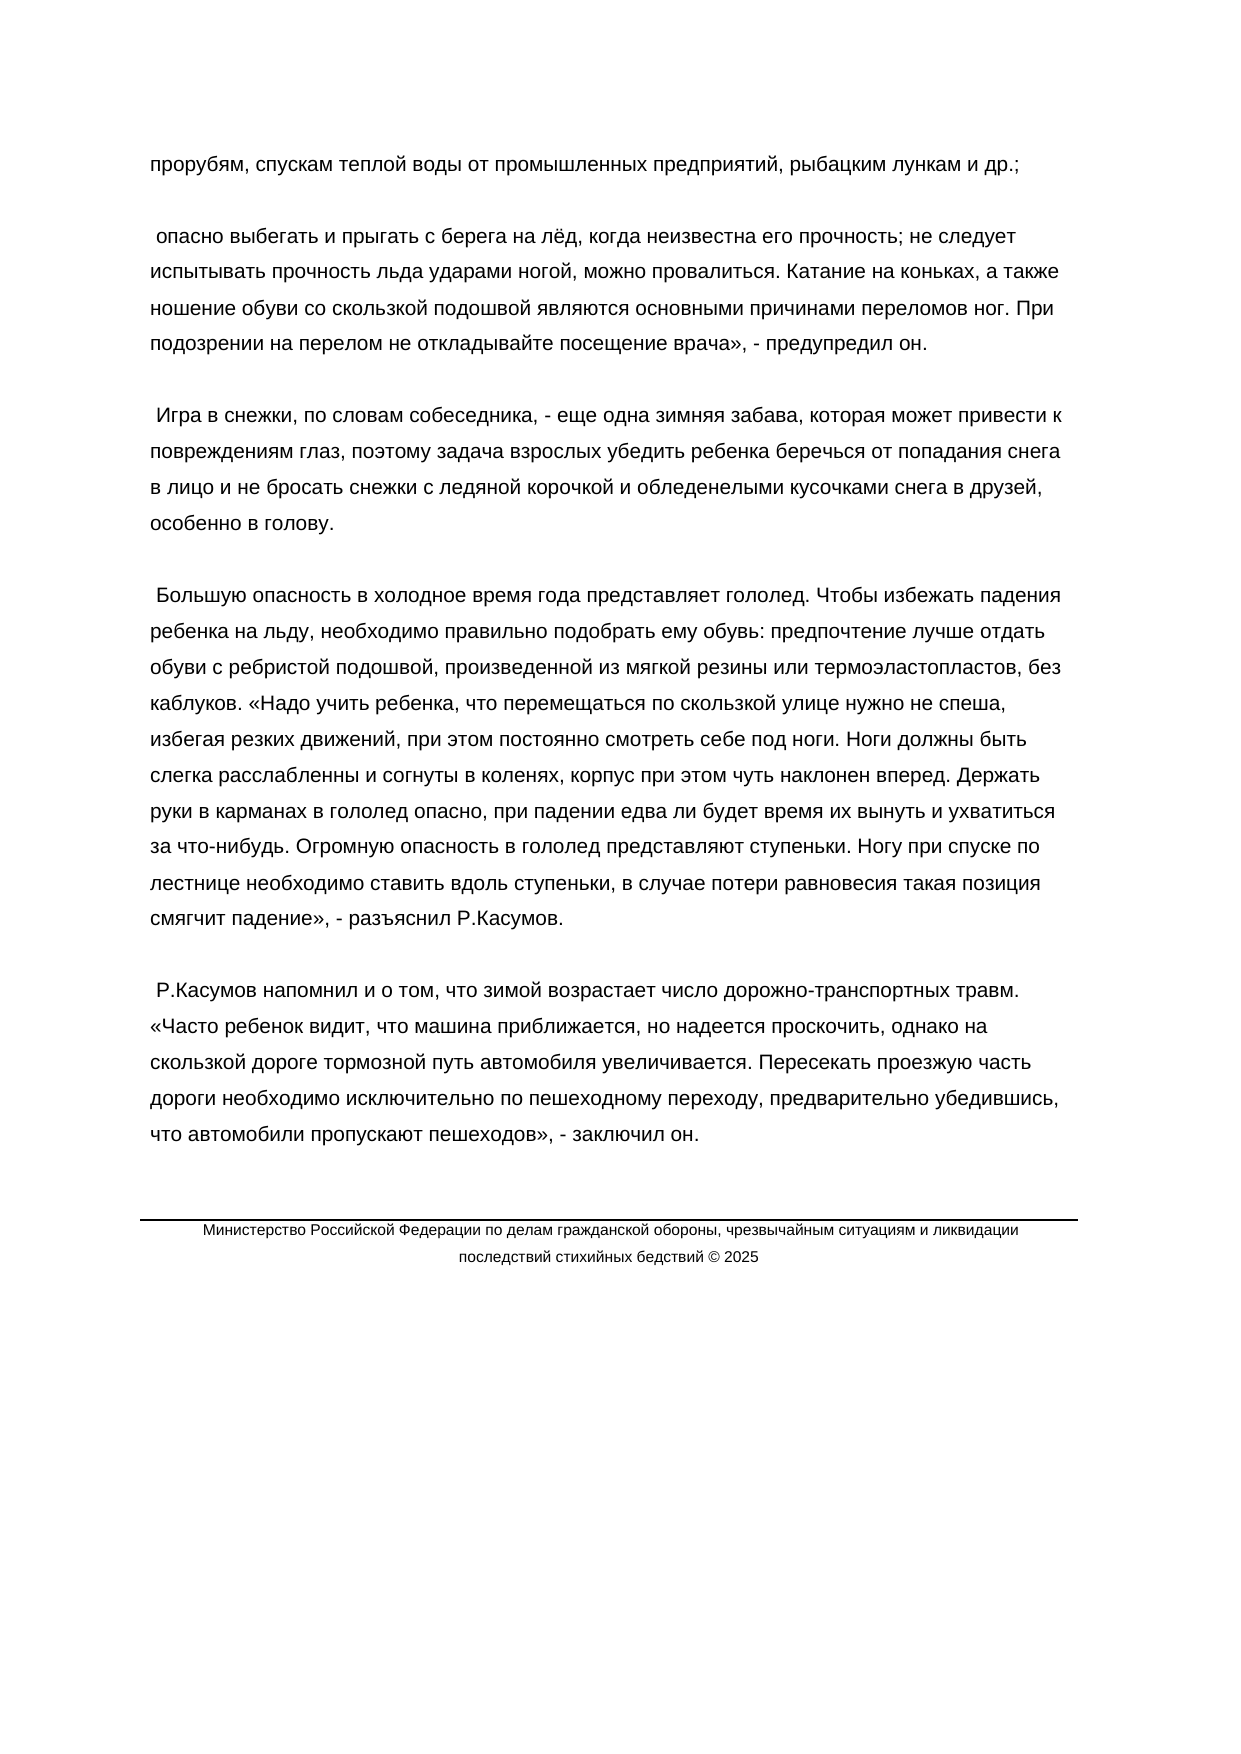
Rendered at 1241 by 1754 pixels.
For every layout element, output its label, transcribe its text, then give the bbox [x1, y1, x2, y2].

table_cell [140, 150, 1078, 1219]
table_cell Министерство Российской Федерации по делам гражданской обороны, чрезвычайным ситуациям и ликвидации последствий стихийных бедствий © 2025 [140, 1221, 1078, 1302]
